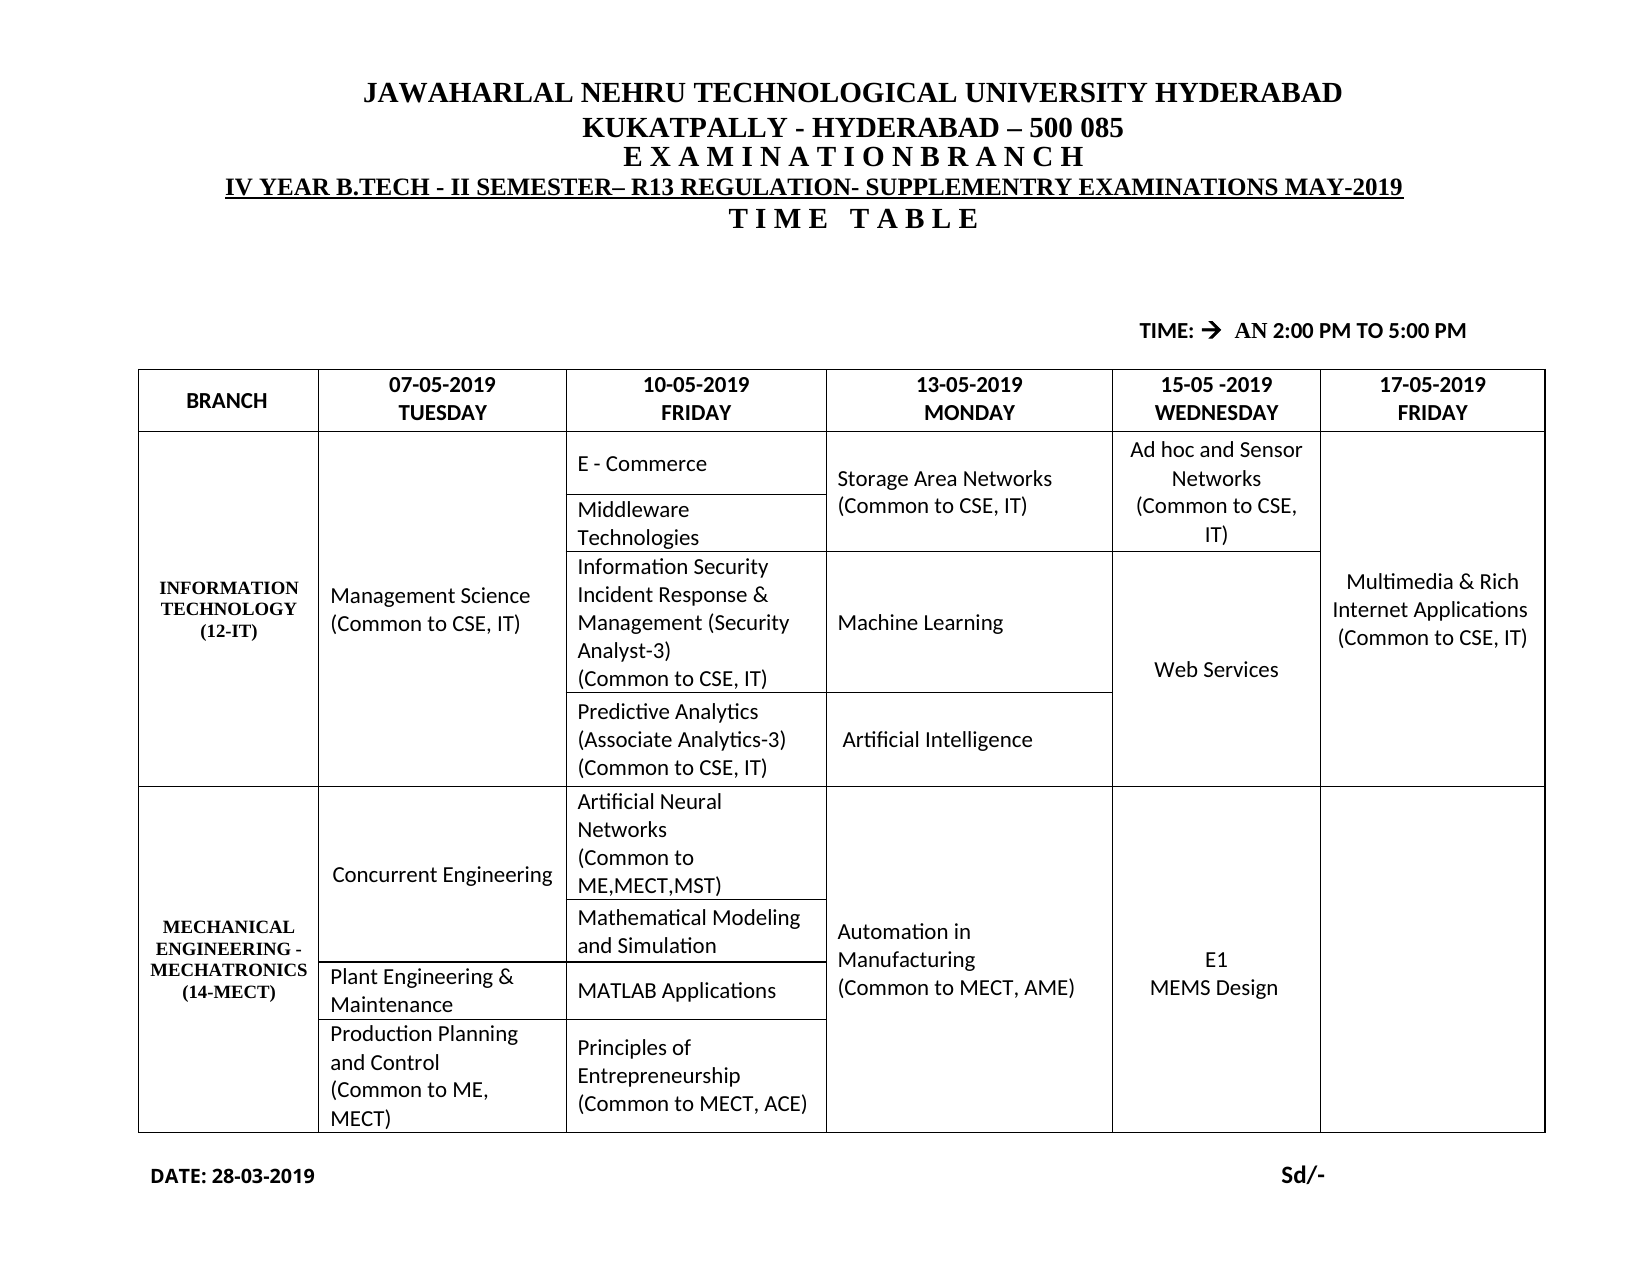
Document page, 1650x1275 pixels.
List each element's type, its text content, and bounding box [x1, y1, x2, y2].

table_cell Machine Learning [827, 552, 1112, 692]
table_cell MECHANICAL ENGINEERING -MECHATRONICS (14-MECT) [139, 787, 318, 1132]
table_cell Automation in Manufacturing (Common to MECT, AME) [827, 787, 1112, 1132]
table_cell Predictive Analytics (Associate Analytics-3) (Common to CSE, IT) [567, 693, 826, 786]
table_cell Multimedia & Rich Internet Applications (Common to CSE, IT) [1321, 432, 1544, 786]
table_cell Principles of Entrepreneurship (Common to MECT, ACE) [567, 1020, 826, 1132]
table_header 15-05 -2019 WEDNESDAY [1113, 370, 1320, 431]
table_cell Storage Area Networks (Common to CSE, IT) [827, 432, 1112, 551]
table_cell Ad hoc and Sensor Networks (Common to CSE, IT) [1113, 432, 1320, 551]
table_cell Mathematical Modeling and Simulation [567, 900, 826, 961]
table_cell Management Science (Common to CSE, IT) [319, 432, 566, 786]
table_header 17-05-2019 FRIDAY [1321, 370, 1544, 431]
table_cell Production Planning and Control (Common to ME, MECT) [319, 1020, 566, 1132]
table_header BRANCH [139, 370, 318, 431]
text DATE: 28-03-2019 Sd/- [150, 1160, 1556, 1189]
text TIME: AN 2:00 PM TO 5:00 PM [975, 316, 1556, 344]
table_cell E1 MEMS Design [1113, 787, 1320, 1132]
table_cell Artificial Neural Networks (Common to ME,MECT,MST) [567, 787, 826, 899]
table_cell Concurrent Engineering [319, 787, 566, 961]
table_cell Artificial Intelligence [827, 693, 1112, 786]
table_header 07-05-2019 TUESDAY [319, 370, 566, 431]
table_cell [1321, 787, 1544, 1132]
table_cell INFORMATION TECHNOLOGY (12-IT) [139, 432, 318, 786]
table_cell E - Commerce [567, 432, 826, 494]
table_cell Middleware Technologies [567, 495, 826, 551]
table_cell Information Security Incident Response & Management (Security Analyst-3) (Common to CSE, IT) [567, 552, 826, 692]
table_cell MATLAB Applications [567, 963, 826, 1018]
table_cell Plant Engineering & Maintenance [319, 963, 566, 1018]
table_cell Web Services [1113, 552, 1320, 786]
table_header 13-05-2019 MONDAY [827, 370, 1112, 431]
table_header 10-05-2019 FRIDAY [567, 370, 826, 431]
